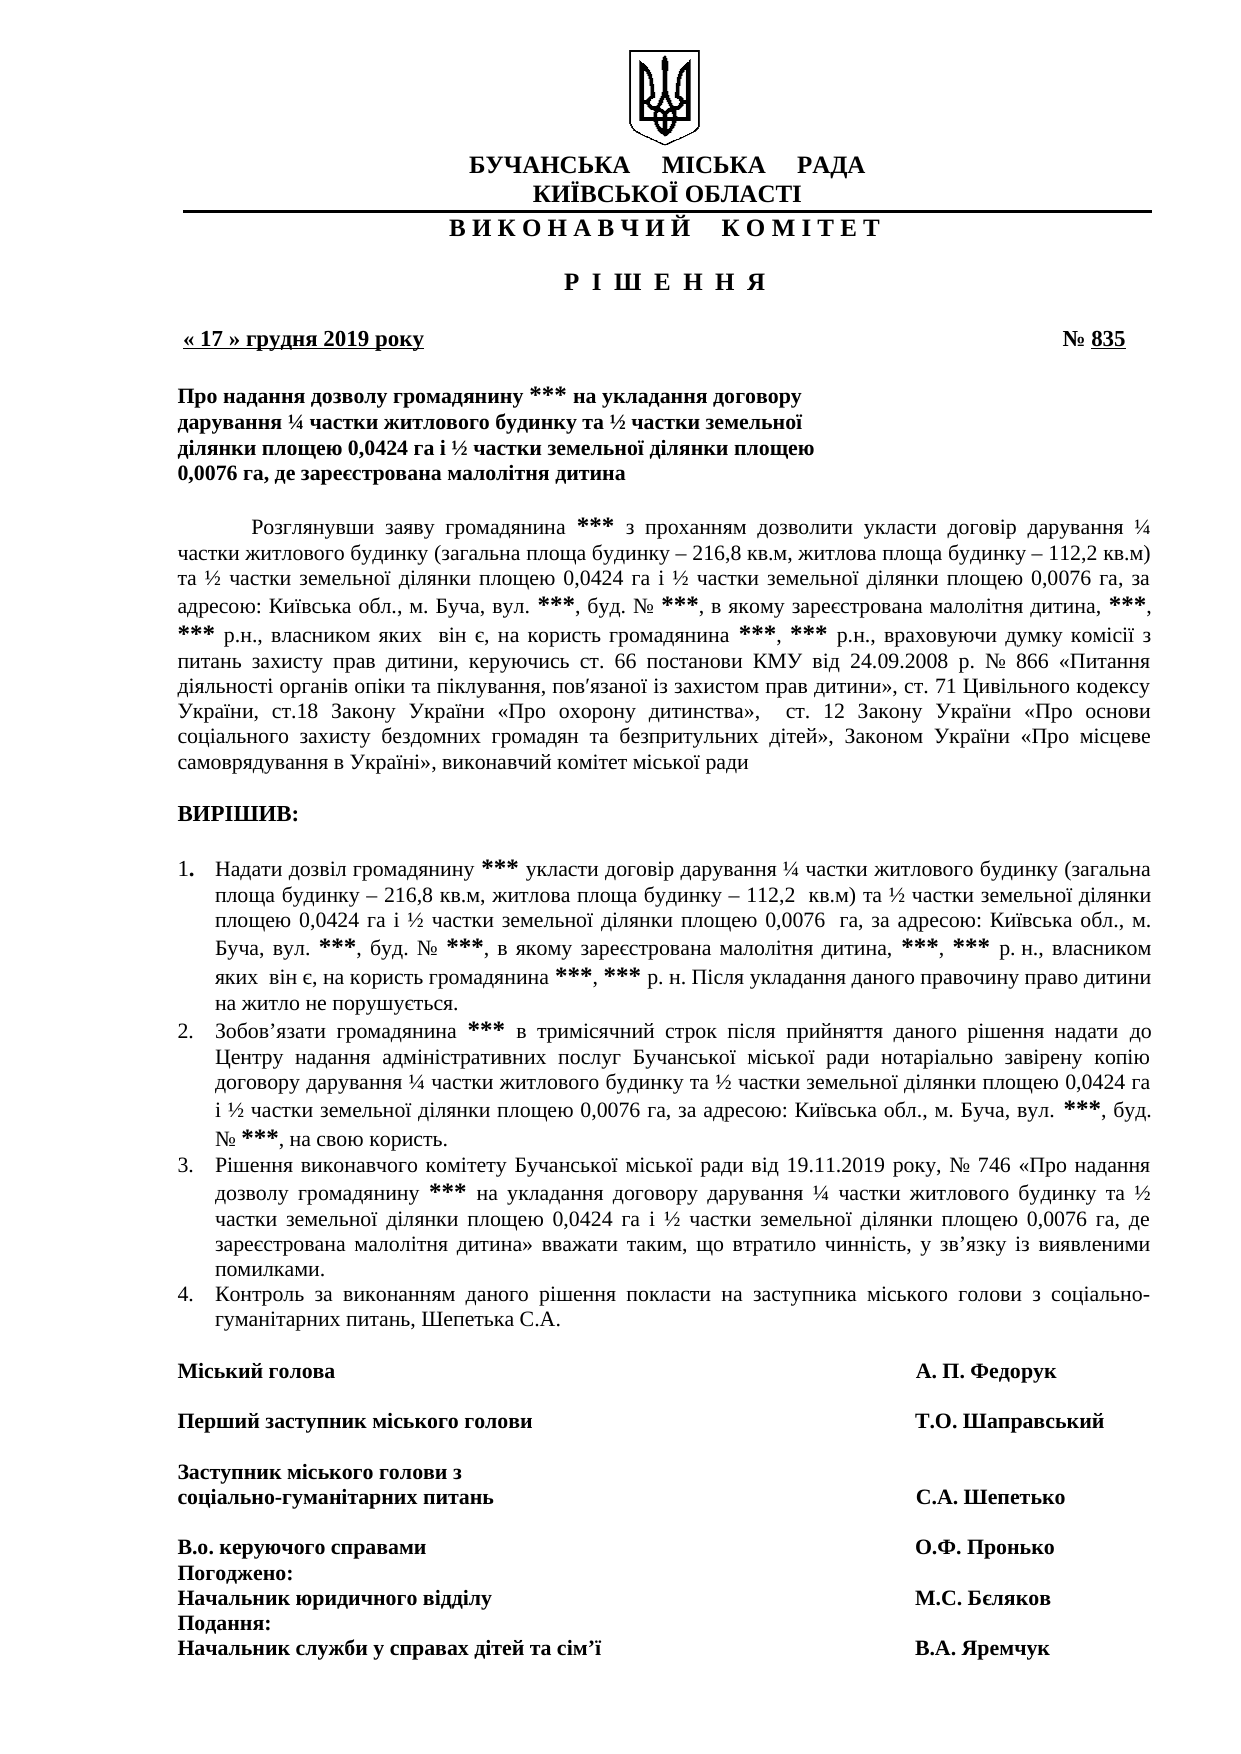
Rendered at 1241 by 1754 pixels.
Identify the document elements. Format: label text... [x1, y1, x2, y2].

text Про надання дозволу громадянину *** на укладання договору дарування ¼ частки житлового будинку та ½ частки земельної ділянки площею 0,0424 га і ½ частки земельної ділянки площею 0,0076 га, де зареєстрована малолітня дитина [177, 381, 827, 485]
text 2. Зобов’язати громадянина *** в тримісячний строк після прийняття даного рішення надати до Центру надання адміністративних послуг Бучанської міської ради нотаріально завірену копію договору дарування ¼ частки житлового будинку та ½ частки земельної ділянки площею 0,0424 га і ½ частки земельної ділянки площею 0,0076 га, за адресою: Київська обл., м. Буча, вул. ***, буд. № ***, на свою користь. [177, 1015, 1152, 1152]
text 4. Контроль за виконанням даного рішення покласти на заступника міського голови з соціально-гуманітарних питань, Шепетька С.А. [177, 1281, 1152, 1332]
text 1. Надати дозвіл громадянину *** укласти договір дарування ¼ частки житлового будинку (загальна площа будинку – 216,8 кв.м, житлова площа будинку – 112,2 кв.м) та ½ частки земельної ділянки площею 0,0424 га і ½ частки земельної ділянки площею 0,0076 га, за адресою: Київська обл., м. Буча, вул. ***, буд. № ***, в якому зареєстрована малолітня дитина, ***, *** р. н., власником яких він є, на користь громадянина ***, *** р. н. Після укладання даного правочину право дитини на житло не порушується. [177, 853, 1152, 1015]
text Р І Ш Е Н Н Я [177, 267, 1152, 296]
text В И К О Н А В Ч И Й К О М І Т Е Т [177, 213, 1152, 242]
text Начальник служби у справах дітей та сім’ї В.А. Яремчук [177, 1635, 1152, 1660]
text БУЧАНСЬКА МІСЬКА РАДА [183, 151, 1152, 179]
text Перший заступник міського голови Т.О. Шаправський [177, 1408, 1152, 1433]
text Міський голова А. П. Федорук [177, 1358, 1152, 1383]
text КИЇВСЬКОЇ ОБЛАСТІ [183, 179, 1152, 210]
text В.о. керуючого справами О.Ф. Пронько [177, 1534, 1152, 1559]
text Заступник міського голови з [177, 1459, 1152, 1484]
text ВИРІШИВ: [177, 800, 1152, 827]
text Начальник юридичного відділу М.С. Бєляков [177, 1585, 1152, 1610]
text « 17 » грудня 2019 року № 835 [177, 325, 1152, 351]
text соціально-гуманітарних питань С.А. Шепетько [177, 1484, 1152, 1509]
text Погоджено: [177, 1559, 1152, 1585]
text 3. Рішення виконавчого комітету Бучанської міської ради від 19.11.2019 року, № 746 «Про надання дозволу громадянину *** на укладання договору дарування ¼ частки житлового будинку та ½ частки земельної ділянки площею 0,0424 га і ½ частки земельної ділянки площею 0,0076 га, де зареєстрована малолітня дитина» вважати таким, що втратило чинність, у зв’язку із виявленими помилками. [177, 1152, 1152, 1281]
text Розглянувши заяву громадянина *** з проханням дозволити укласти договір дарування ¼ частки житлового будинку (загальна площа будинку – 216,8 кв.м, житлова площа будинку – 112,2 кв.м) та ½ частки земельної ділянки площею 0,0424 га і ½ частки земельної ділянки площею 0,0076 га, за адресою: Київська обл., м. Буча, вул. ***, буд. № ***, в якому зареєстрована малолітня дитина, ***, *** р.н., власником яких він є, на користь громадянина ***, *** р.н., враховуючи думку комісії з питань захисту прав дитини, керуючись ст. 66 постанови КМУ від 24.09.2008 р. № 866 «Питання діяльності органів опіки та піклування, пов′язаної із захистом прав дитини», ст. 71 Цивільного кодексу України, ст.18 Закону України «Про охорону дитинства», ст. 12 Закону України «Про основи соціального захисту бездомних громадян та безпритульних дітей», Законом України «Про місцеве самоврядування в Україні», виконавчий комітет міської ради [177, 511, 1152, 774]
text Подання: [177, 1610, 1152, 1635]
